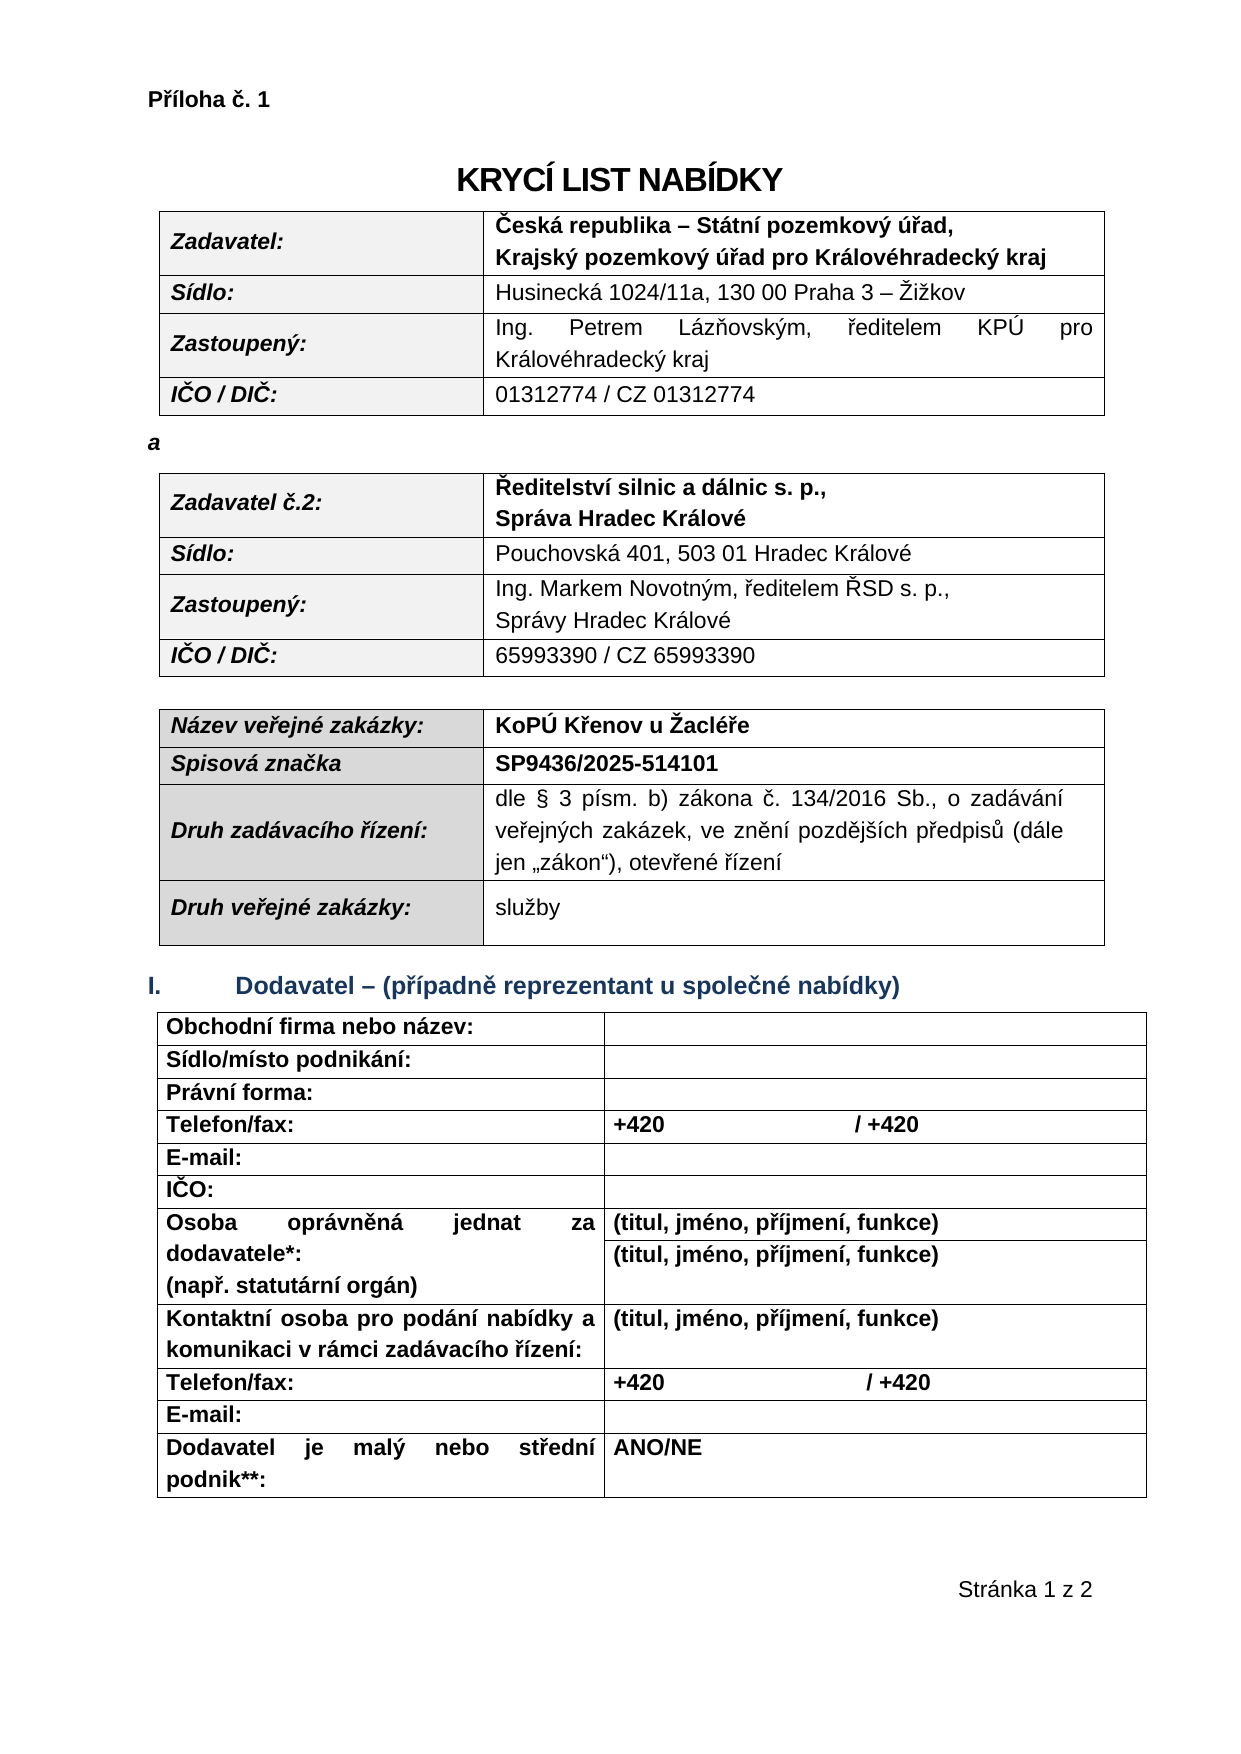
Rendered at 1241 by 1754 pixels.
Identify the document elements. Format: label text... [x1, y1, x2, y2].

table_cell Právní forma: [158, 1079, 604, 1110]
table_header Česká republika – Státní pozemkový úřad, Krajský pozemkový úřad pro Královéhradecký kraj [484, 212, 1104, 275]
table_cell Ing. Markem Novotným, ředitelem ŘSD s. p., Správy Hradec Králové [484, 575, 1104, 638]
table_header Zadavatel č.2: [160, 474, 483, 537]
table_header Ředitelství silnic a dálnic s. p., Správa Hradec Králové [484, 474, 1104, 537]
table_header [605, 1013, 1146, 1045]
table_cell Sídlo: [160, 276, 483, 313]
table_cell [605, 1144, 1146, 1175]
table_cell +420 / +420 [605, 1111, 1146, 1143]
table_cell Druh veřejné zakázky: [160, 881, 483, 945]
table_cell 01312774 / CZ 01312774 [484, 378, 1104, 415]
table_cell Zastoupený: [160, 575, 483, 638]
table_cell Sídlo/místo podnikání: [158, 1046, 604, 1077]
table_cell [605, 1401, 1146, 1433]
table_cell ANO/NE [605, 1434, 1146, 1497]
table_cell Ing. Petrem Lázňovským, ředitelem KPÚ pro Královéhradecký kraj [484, 314, 1104, 377]
table_cell [605, 1176, 1146, 1208]
table_cell [605, 1046, 1146, 1077]
table_cell Kontaktní osoba pro podání nabídky a komunikaci v rámci zadávacího řízení: [158, 1305, 604, 1368]
table_cell (titul, jméno, příjmení, funkce) [605, 1241, 1146, 1303]
title Krycí list nabídky [148, 160, 1093, 199]
table_cell IČO / DIČ: [160, 378, 483, 415]
table_cell Husinecká 1024/11a, 130 00 Praha 3 – Žižkov [484, 276, 1104, 313]
table_cell Telefon/fax: [158, 1111, 604, 1143]
table_cell Spisová značka [160, 748, 483, 784]
table_cell IČO: [158, 1176, 604, 1208]
table_cell (titul, jméno, příjmení, funkce) [605, 1305, 1146, 1368]
table_cell IČO / DIČ: [160, 640, 483, 676]
table_cell Telefon/fax: [158, 1369, 604, 1400]
table_cell +420 / +420 [605, 1369, 1146, 1400]
table_header Název veřejné zakázky: [160, 710, 483, 747]
table_cell služby [484, 881, 1104, 945]
table_cell Druh zadávacího řízení: [160, 785, 483, 880]
table_header Obchodní firma nebo název: [158, 1013, 604, 1045]
table_cell 65993390 / CZ 65993390 [484, 640, 1104, 676]
table_cell Pouchovská 401, 503 01 Hradec Králové [484, 538, 1104, 574]
table_cell Dodavatel je malý nebo střední podnik**: [158, 1434, 604, 1497]
table_cell Sídlo: [160, 538, 483, 574]
table_cell SP9436/2025-514101 [484, 748, 1104, 784]
table_cell Osoba oprávněná jednat za dodavatele*: (např. statutární orgán) [158, 1209, 604, 1303]
table_cell (titul, jméno, příjmení, funkce) [605, 1209, 1146, 1240]
table_header KoPÚ Křenov u Žacléře [484, 710, 1104, 747]
subtitle Dodavatel – (případně reprezentant u společné nabídky) [148, 971, 1093, 1000]
table_cell dle § 3 písm. b) zákona č. 134/2016 Sb., o zadávání veřejných zakázek, ve znění pozdějších předpisů (dále jen „zákon“), otevřené řízení [484, 785, 1104, 880]
table_cell E-mail: [158, 1144, 604, 1175]
table_header Zadavatel: [160, 212, 483, 275]
table_cell E-mail: [158, 1401, 604, 1433]
table_cell [605, 1079, 1146, 1110]
text a [148, 428, 1093, 455]
table_cell Zastoupený: [160, 314, 483, 377]
